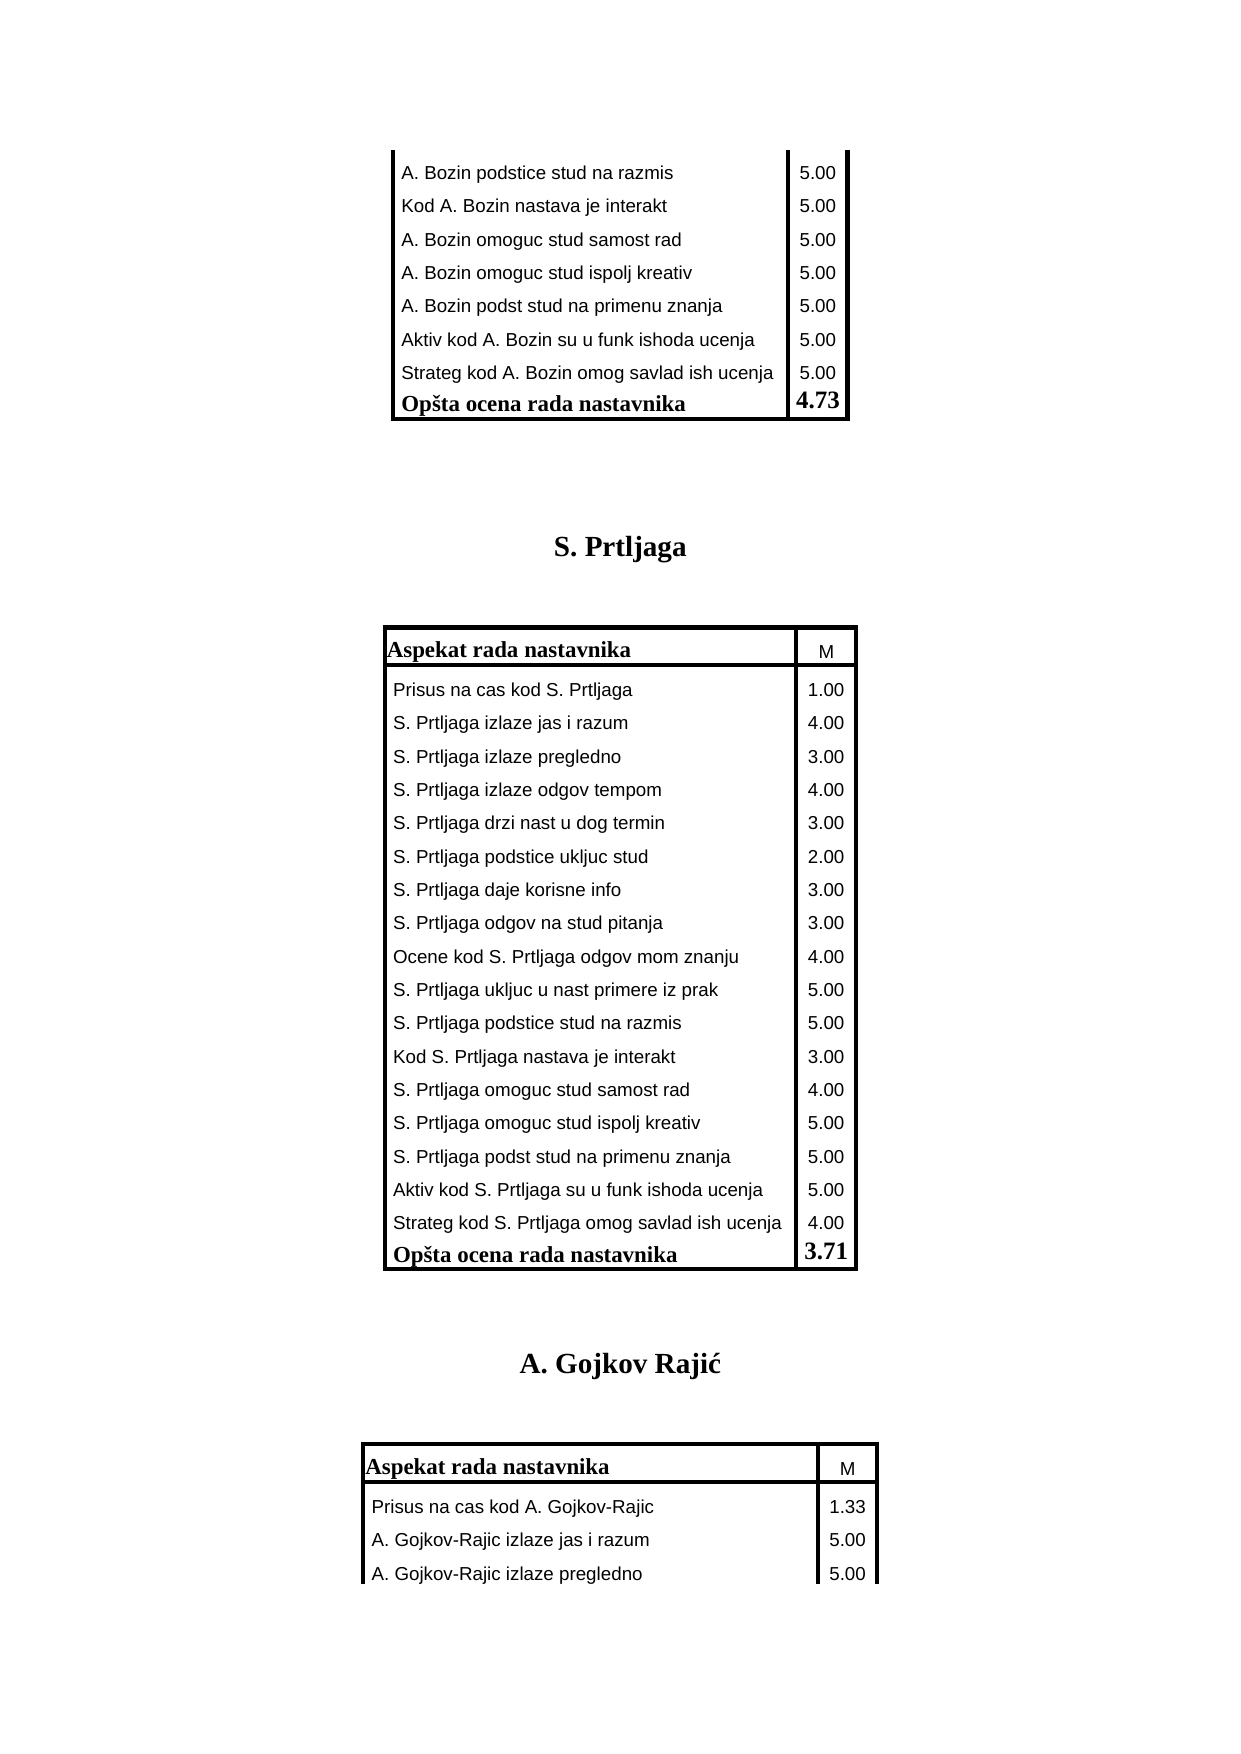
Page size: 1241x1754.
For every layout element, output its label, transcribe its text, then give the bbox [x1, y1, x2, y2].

table_cell S. Prtljaga izlaze jas i razum [387, 700, 794, 734]
table_cell 3.00 [798, 900, 854, 934]
table_cell S. Prtljaga ukljuc u nast primere iz prak [387, 967, 794, 1000]
table_cell 4.00 [798, 700, 854, 734]
table_cell 5.00 [790, 150, 845, 183]
table_cell S. Prtljaga izlaze odgov tempom [387, 767, 794, 800]
text A. Gojkov Rajić [150, 1346, 1090, 1380]
table_cell Strateg kod A. Bozin omog savlad ish ucenja [395, 350, 786, 383]
table_cell 3.00 [798, 867, 854, 900]
table_cell 4.96 [790, 383, 845, 417]
table_cell Aktiv kod S. Prtljaga su u funk ishoda ucenja [387, 1167, 794, 1200]
table_cell 5.00 [790, 350, 845, 383]
table_cell 5.00 [790, 283, 845, 317]
table_cell S. Prtljaga izlaze pregledno [387, 734, 794, 767]
table_cell A. Bozin omoguc stud samost rad [395, 217, 786, 250]
text S. Prtljaga [150, 529, 1090, 563]
table_cell 4.00 [798, 1200, 854, 1234]
table_cell 4.00 [798, 1067, 854, 1100]
table_cell 1.00 [798, 667, 854, 700]
table_cell S. Prtljaga podstice ukljuc stud [387, 834, 794, 867]
table_cell 5.00 [790, 250, 845, 283]
table_cell 5.00 [798, 1134, 854, 1167]
table_cell 3.00 [798, 734, 854, 767]
table_cell 5.00 [798, 1167, 854, 1200]
table_header Aspekat rada nastavnika [387, 630, 794, 663]
table_header Aspekat rada nastavnika [365, 1446, 816, 1480]
table_cell Aktiv kod A. Bozin su u funk ishoda ucenja [395, 317, 786, 350]
table_cell 5.00 [798, 1100, 854, 1134]
table_cell 5.00 [790, 217, 845, 250]
table_cell A. Bozin podst stud na primenu znanja [395, 283, 786, 317]
table_cell A. Bozin omoguc stud ispolj kreativ [395, 250, 786, 283]
table_cell 5.00 [798, 1000, 854, 1034]
table_cell S. Prtljaga podstice stud na razmis [387, 1000, 794, 1034]
table_cell 3.88 [798, 1234, 854, 1267]
table_cell 5.00 [790, 183, 845, 217]
table_cell Kod S. Prtljaga nastava je interakt [387, 1034, 794, 1067]
table_cell S. Prtljaga drzi nast u dog termin [387, 800, 794, 834]
table_cell 5.00 [820, 1517, 875, 1551]
table_cell Opšta ocena rada nastavnika [387, 1234, 794, 1267]
table_cell 4.00 [798, 767, 854, 800]
table_cell 4.00 [798, 934, 854, 967]
table_cell 5.00 [798, 967, 854, 1000]
table_cell Strateg kod S. Prtljaga omog savlad ish ucenja [387, 1200, 794, 1234]
table_cell 1.33 [820, 1484, 875, 1517]
table_cell 3.00 [798, 800, 854, 834]
table_cell A. Gojkov-Rajic izlaze jas i razum [365, 1517, 816, 1551]
table_cell S. Prtljaga odgov na stud pitanja [387, 900, 794, 934]
table_cell A. Bozin podstice stud na razmis [395, 150, 786, 183]
table_cell 5.00 [820, 1551, 875, 1584]
table_cell 3.00 [798, 1034, 854, 1067]
table_cell S. Prtljaga daje korisne info [387, 867, 794, 900]
table_cell Opšta ocena rada nastavnika [395, 383, 786, 417]
table_cell Prisus na cas kod S. Prtljaga [387, 667, 794, 700]
table_header M [820, 1446, 875, 1480]
table_cell 2.00 [798, 834, 854, 867]
table_header M [798, 630, 854, 663]
table_cell A. Gojkov-Rajic izlaze pregledno [365, 1551, 816, 1584]
table_cell S. Prtljaga podst stud na primenu znanja [387, 1134, 794, 1167]
table_cell Prisus na cas kod A. Gojkov-Rajic [365, 1484, 816, 1517]
table_cell Kod A. Bozin nastava je interakt [395, 183, 786, 217]
table_cell Ocene kod S. Prtljaga odgov mom znanju [387, 934, 794, 967]
table_cell S. Prtljaga omoguc stud samost rad [387, 1067, 794, 1100]
table_cell 5.00 [790, 317, 845, 350]
table_cell S. Prtljaga omoguc stud ispolj kreativ [387, 1100, 794, 1134]
